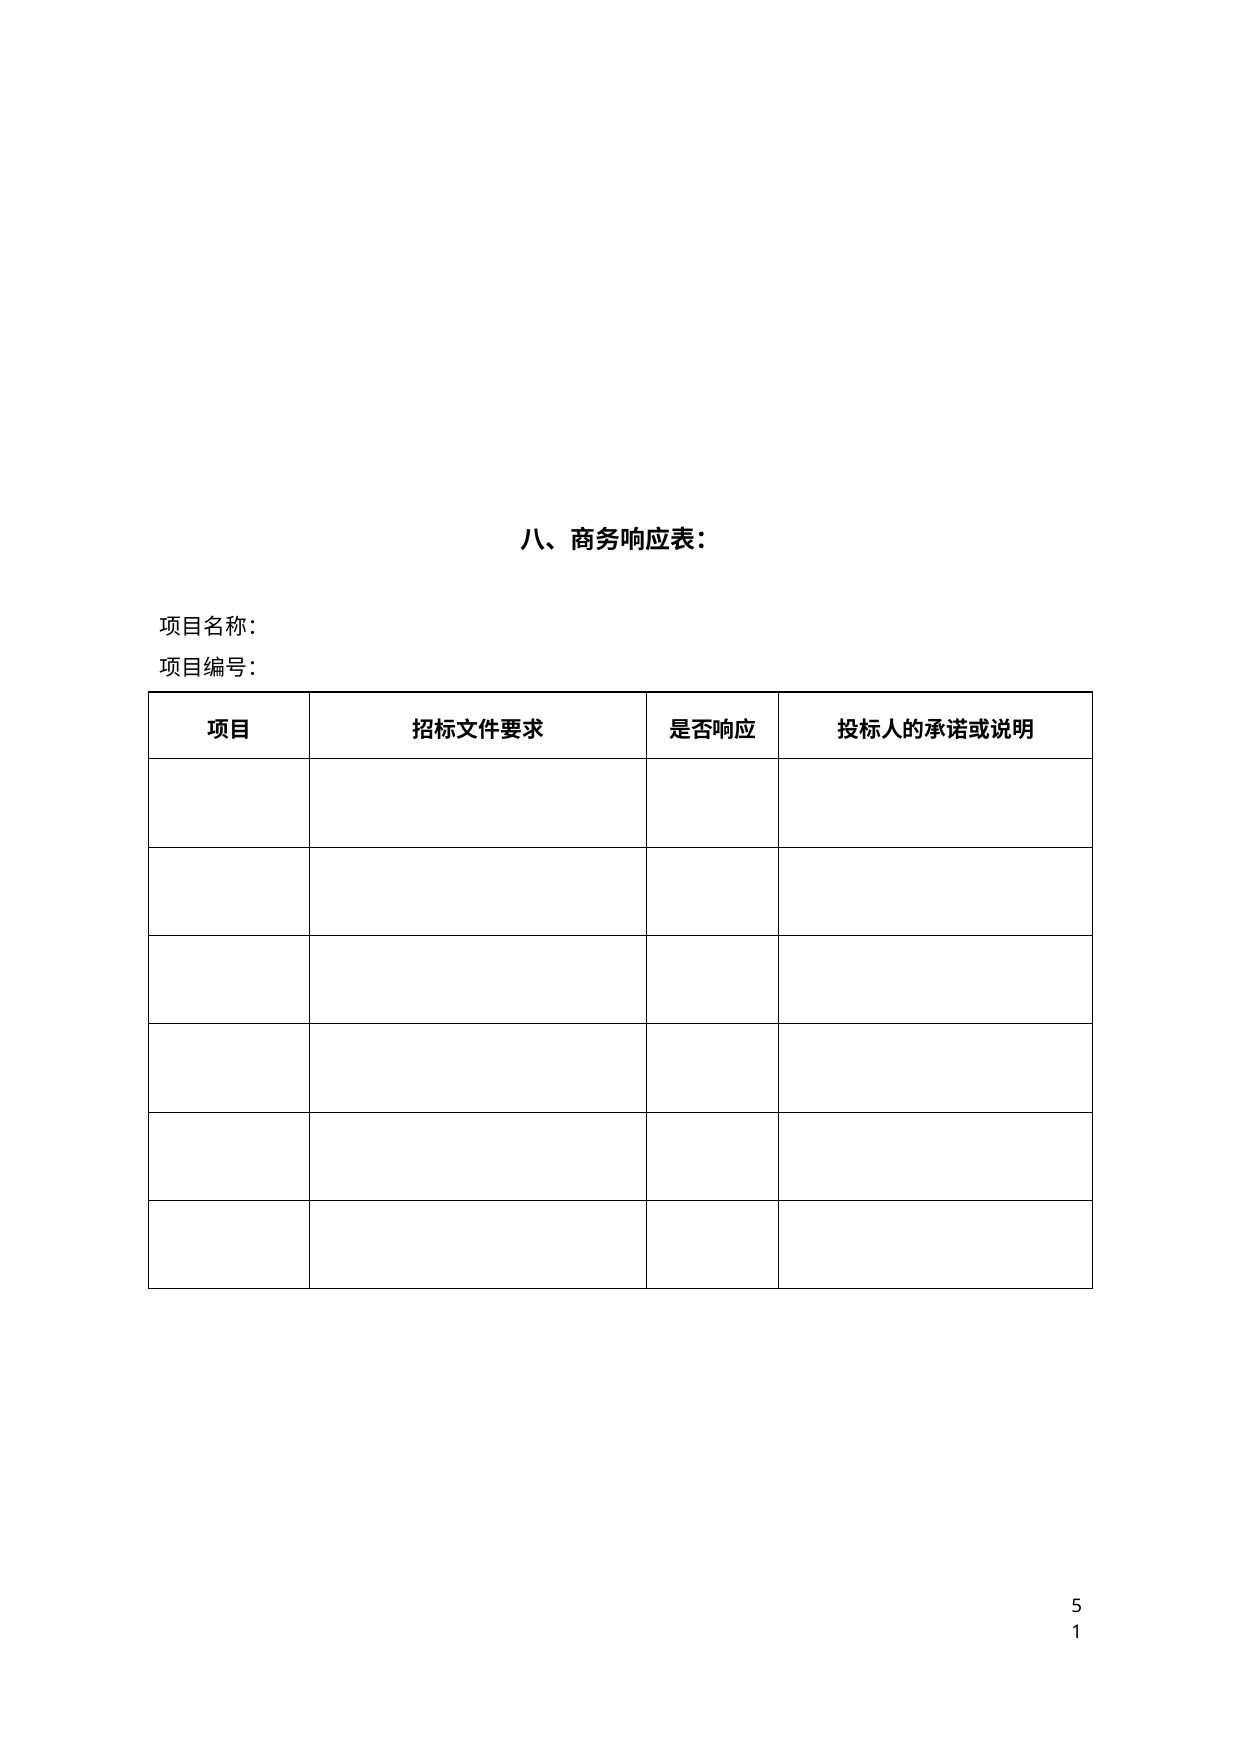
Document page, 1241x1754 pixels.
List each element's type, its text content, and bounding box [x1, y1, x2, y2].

table_cell [310, 759, 646, 847]
table_cell [647, 1113, 778, 1200]
table_cell [779, 759, 1092, 847]
table_cell [647, 759, 778, 847]
table_cell [310, 1024, 646, 1112]
table_cell [310, 848, 646, 935]
table_cell [310, 1201, 646, 1288]
table_cell [310, 936, 646, 1023]
table_cell [647, 936, 778, 1023]
table_cell [779, 848, 1092, 935]
table_header 项目 [149, 693, 309, 758]
table_cell [779, 1201, 1092, 1288]
table_cell [779, 1024, 1092, 1112]
table_cell [310, 1113, 646, 1200]
table_cell [149, 1024, 309, 1112]
table_cell [779, 936, 1092, 1023]
table_cell [149, 936, 309, 1023]
table_cell [779, 1113, 1092, 1200]
table_cell [149, 1201, 309, 1288]
table_cell [149, 848, 309, 935]
table_cell [149, 759, 309, 847]
table_cell [647, 1024, 778, 1112]
table_cell [149, 1113, 309, 1200]
text 项目编号： [159, 650, 1081, 682]
table_cell [647, 1201, 778, 1288]
table_header 投标人的承诺或说明 [779, 693, 1092, 758]
text 八、商务响应表： [159, 519, 1081, 556]
table_header 是否响应 [647, 693, 778, 758]
table_header 招标文件要求 [310, 693, 646, 758]
text 项目名称： [159, 609, 1081, 641]
table_cell [647, 848, 778, 935]
